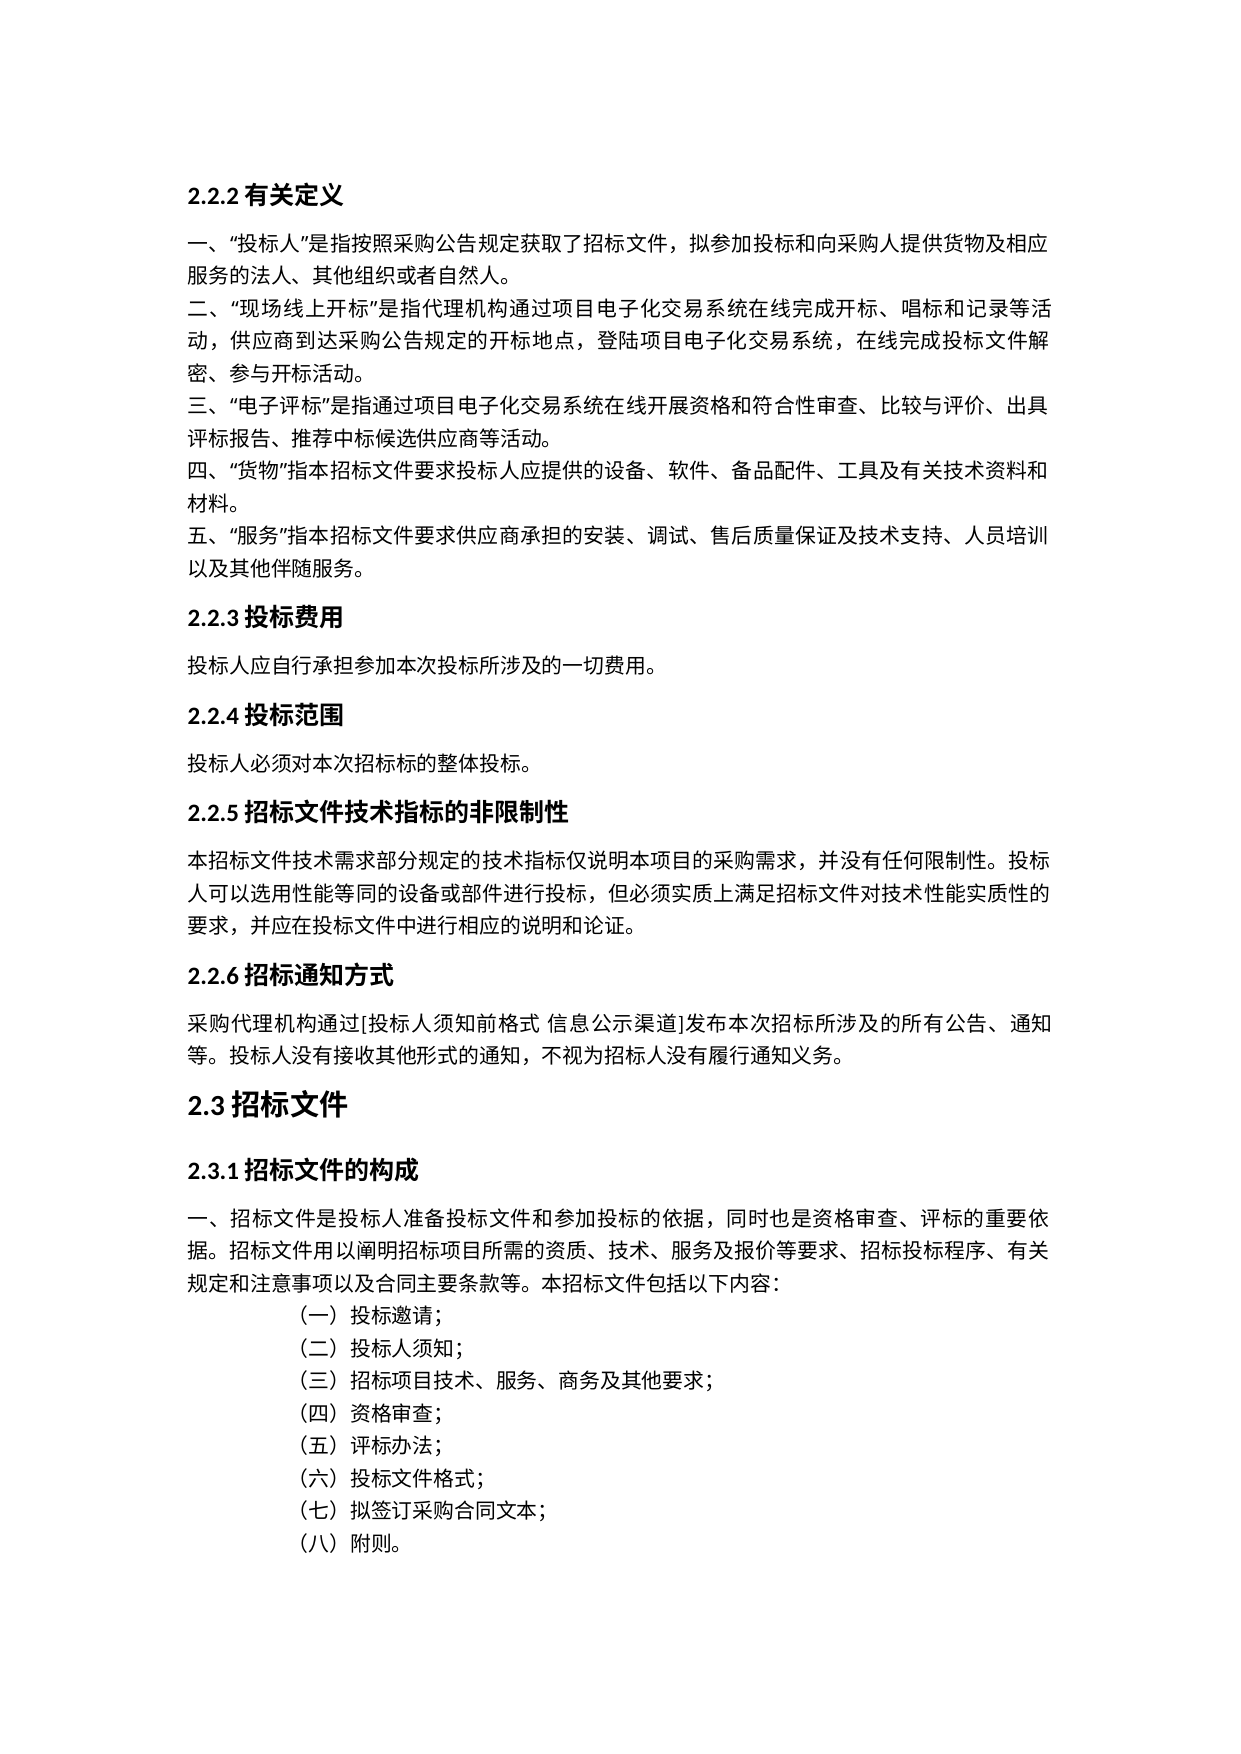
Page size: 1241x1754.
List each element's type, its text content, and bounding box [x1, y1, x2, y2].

text 四、“货物”指本招标文件要求投标人应提供的设备、软件、备品配件、工具及有关技术资料和材料。 [187, 454, 1053, 519]
text 一、“投标人”是指按照采购公告规定获取了招标文件，拟参加投标和向采购人提供货物及相应服务的法人、其他组织或者自然人。 [187, 227, 1053, 292]
text 2.2.3投标费用 [187, 584, 1053, 649]
text 采购代理机构通过[投标人须知前格式 信息公示渠道]发布本次招标所涉及的所有公告、通知等。投标人没有接收其他形式的通知，不视为招标人没有履行通知义务。 [187, 1007, 1053, 1072]
text 2.2.5招标文件技术指标的非限制性 [187, 779, 1053, 844]
text （一）投标邀请； [187, 1299, 1053, 1332]
text （六）投标文件格式； [187, 1462, 1053, 1494]
text 投标人必须对本次招标标的整体投标。 [187, 747, 1053, 779]
text 本招标文件技术需求部分规定的技术指标仅说明本项目的采购需求，并没有任何限制性。投标人可以选用性能等同的设备或部件进行投标，但必须实质上满足招标文件对技术性能实质性的要求，并应在投标文件中进行相应的说明和论证。 [187, 844, 1053, 942]
text 五、“服务”指本招标文件要求供应商承担的安装、调试、售后质量保证及技术支持、人员培训以及其他伴随服务。 [187, 519, 1053, 584]
text （七）拟签订采购合同文本； [187, 1494, 1053, 1527]
text 2.2.2有关定义 [187, 162, 1053, 227]
text （四）资格审查； [187, 1397, 1053, 1429]
text 2.2.4投标范围 [187, 682, 1053, 747]
text （二）投标人须知； [187, 1332, 1053, 1364]
text （五）评标办法； [187, 1429, 1053, 1462]
text 三、“电子评标”是指通过项目电子化交易系统在线开展资格和符合性审查、比较与评价、出具评标报告、推荐中标候选供应商等活动。 [187, 389, 1053, 454]
text （三）招标项目技术、服务、商务及其他要求； [187, 1364, 1053, 1397]
text 投标人应自行承担参加本次投标所涉及的一切费用。 [187, 649, 1053, 682]
text 一、招标文件是投标人准备投标文件和参加投标的依据，同时也是资格审查、评标的重要依据。招标文件用以阐明招标项目所需的资质、技术、服务及报价等要求、招标投标程序、有关规定和注意事项以及合同主要条款等。本招标文件包括以下内容： [187, 1202, 1053, 1299]
text 二、“现场线上开标”是指代理机构通过项目电子化交易系统在线完成开标、唱标和记录等活动，供应商到达采购公告规定的开标地点，登陆项目电子化交易系统，在线完成投标文件解密、参与开标活动。 [187, 292, 1053, 389]
text 2.3 招标文件 [187, 1072, 1053, 1137]
text 2.3.1招标文件的构成 [187, 1137, 1053, 1202]
text （八）附则。 [187, 1527, 1053, 1559]
text 2.2.6招标通知方式 [187, 942, 1053, 1007]
